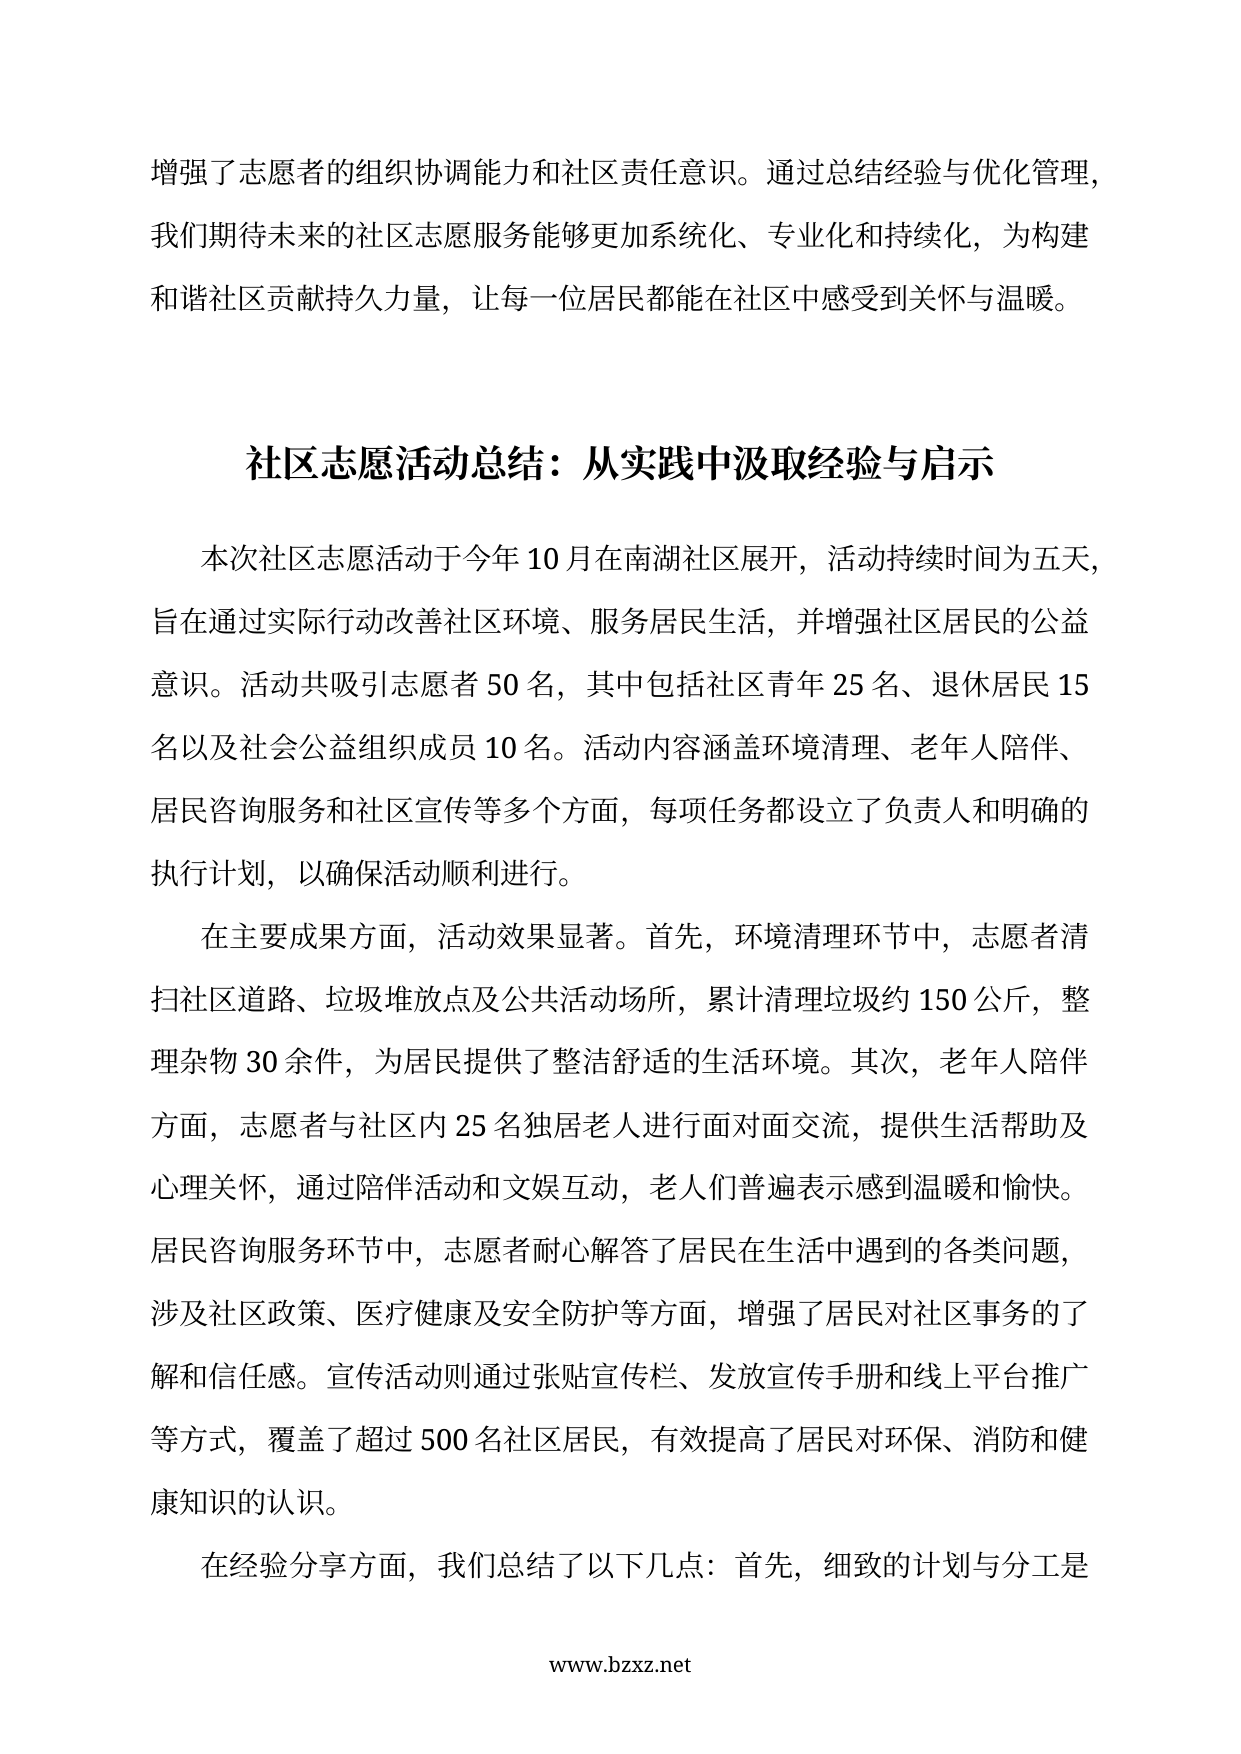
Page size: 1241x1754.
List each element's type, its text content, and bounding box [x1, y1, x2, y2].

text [150, 1542, 1090, 1584]
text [150, 150, 1090, 317]
text 在主要成果方面，活动效果显著。首先，环境清理环节中，志愿者清扫社区道路、垃圾堆放点及公共活动场所，累计清理垃圾约150公斤，整理杂物30余件，为居民提供了整洁舒适的生活环境。其次，老年人陪伴方面，志愿者与社区内25名独居老人进行面对面交流，提供生活帮助及心理关怀，通过陪伴活动和文娱互动，老人们普遍表示感到温暖和愉快。居民咨询服务环节中，志愿者耐心解答了居民在生活中遇到的各类问题，涉及社区政策、医疗健康及安全防护等方面，增强了居民对社区事务的了解和信任感。宣传活动则通过张贴宣传栏、发放宣传手册和线上平台推广等方式，覆盖了超过500名社区居民，有效提高了居民对环保、消防和健康知识的认识。 [150, 913, 1090, 1522]
subtitle 社区志愿活动总结：从实践中汲取经验与启示 [150, 434, 1090, 488]
text 本次社区志愿活动于今年10月在南湖社区展开，活动持续时间为五天，旨在通过实际行动改善社区环境、服务居民生活，并增强社区居民的公益意识。活动共吸引志愿者50名，其中包括社区青年25名、退休居民15名以及社会公益组织成员10名。活动内容涵盖环境清理、老年人陪伴、居民咨询服务和社区宣传等多个方面，每项任务都设立了负责人和明确的执行计划，以确保活动顺利进行。 [150, 536, 1090, 893]
